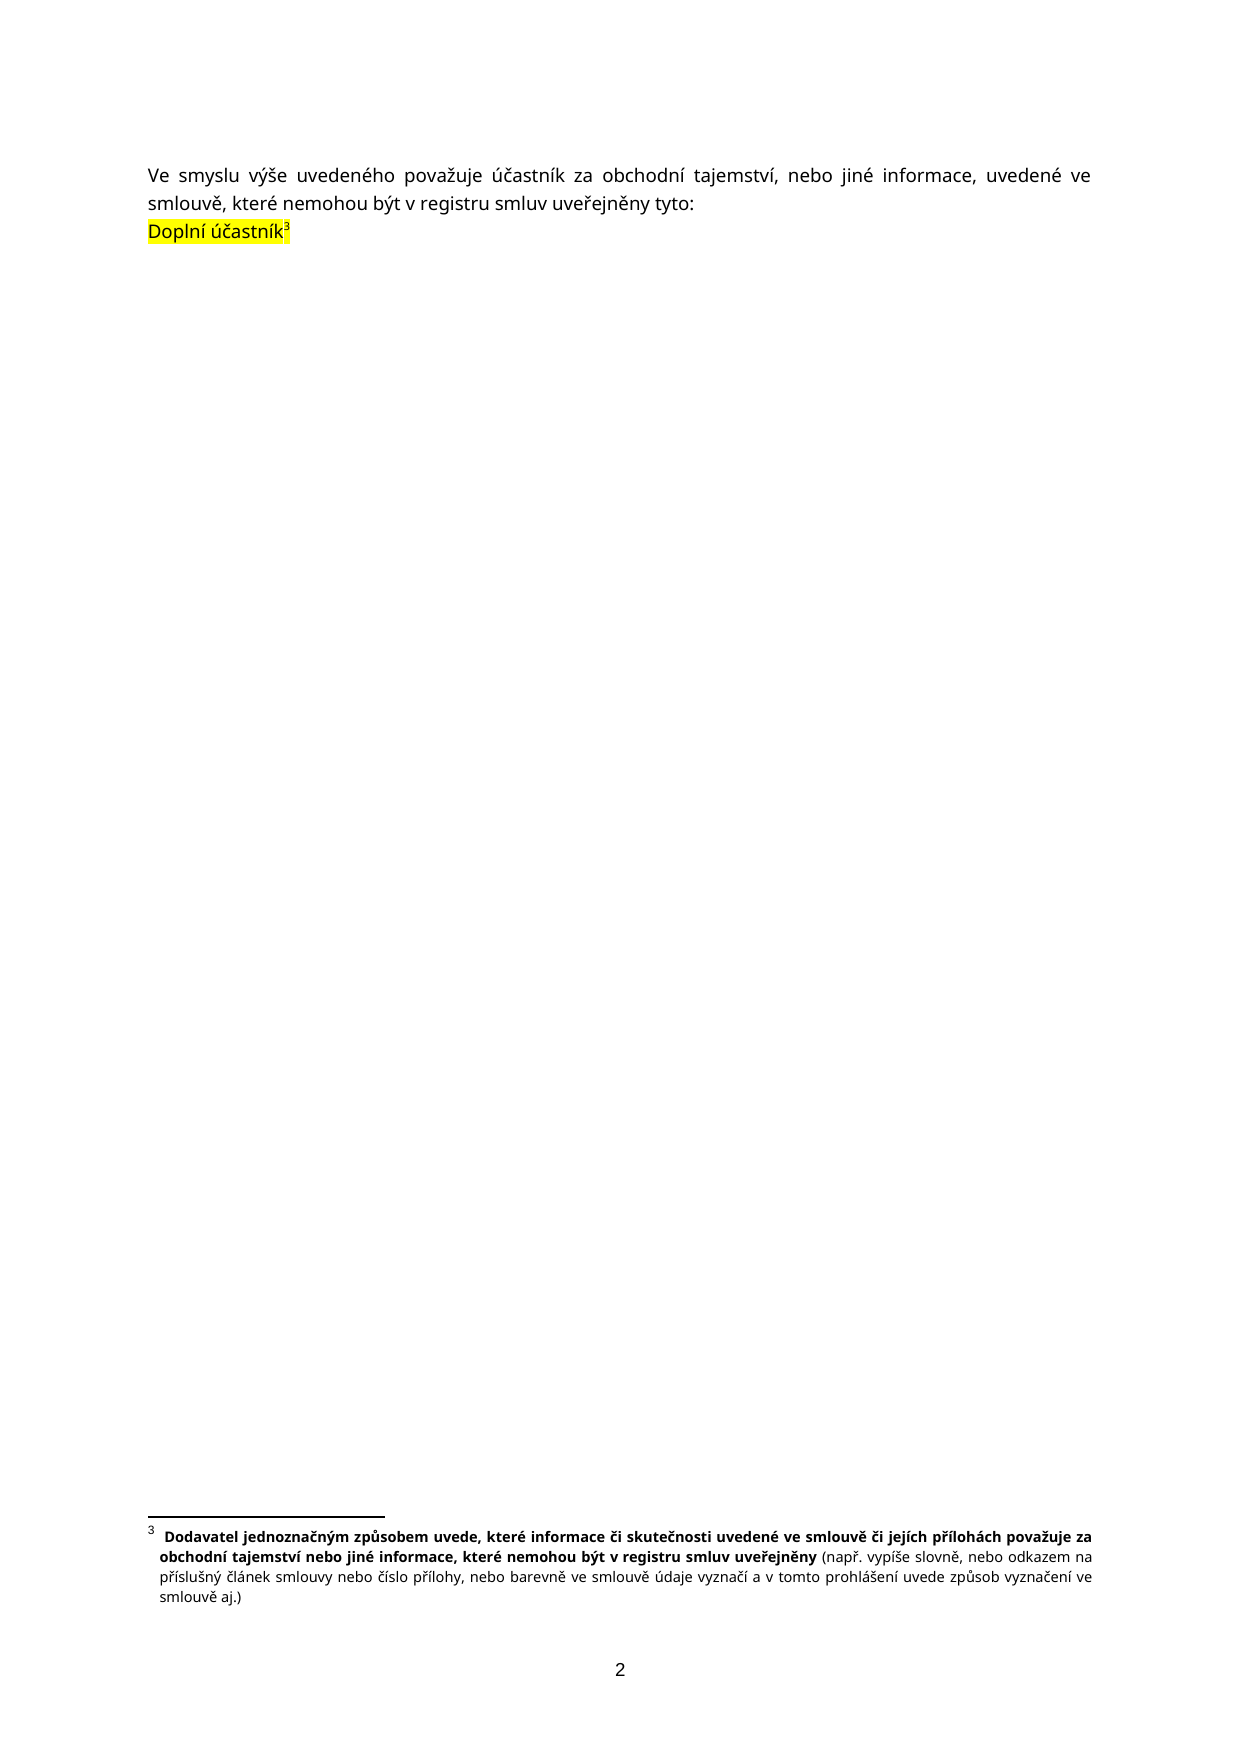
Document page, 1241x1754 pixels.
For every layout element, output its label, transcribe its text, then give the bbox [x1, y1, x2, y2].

text Doplní účastník [148, 218, 1093, 244]
text Ve smyslu výše uvedeného považuje účastník za obchodní tajemství, nebo jiné informace, uvedené ve smlouvě, které nemohou být v registru smluv uveřejněny tyto: [148, 162, 1092, 216]
